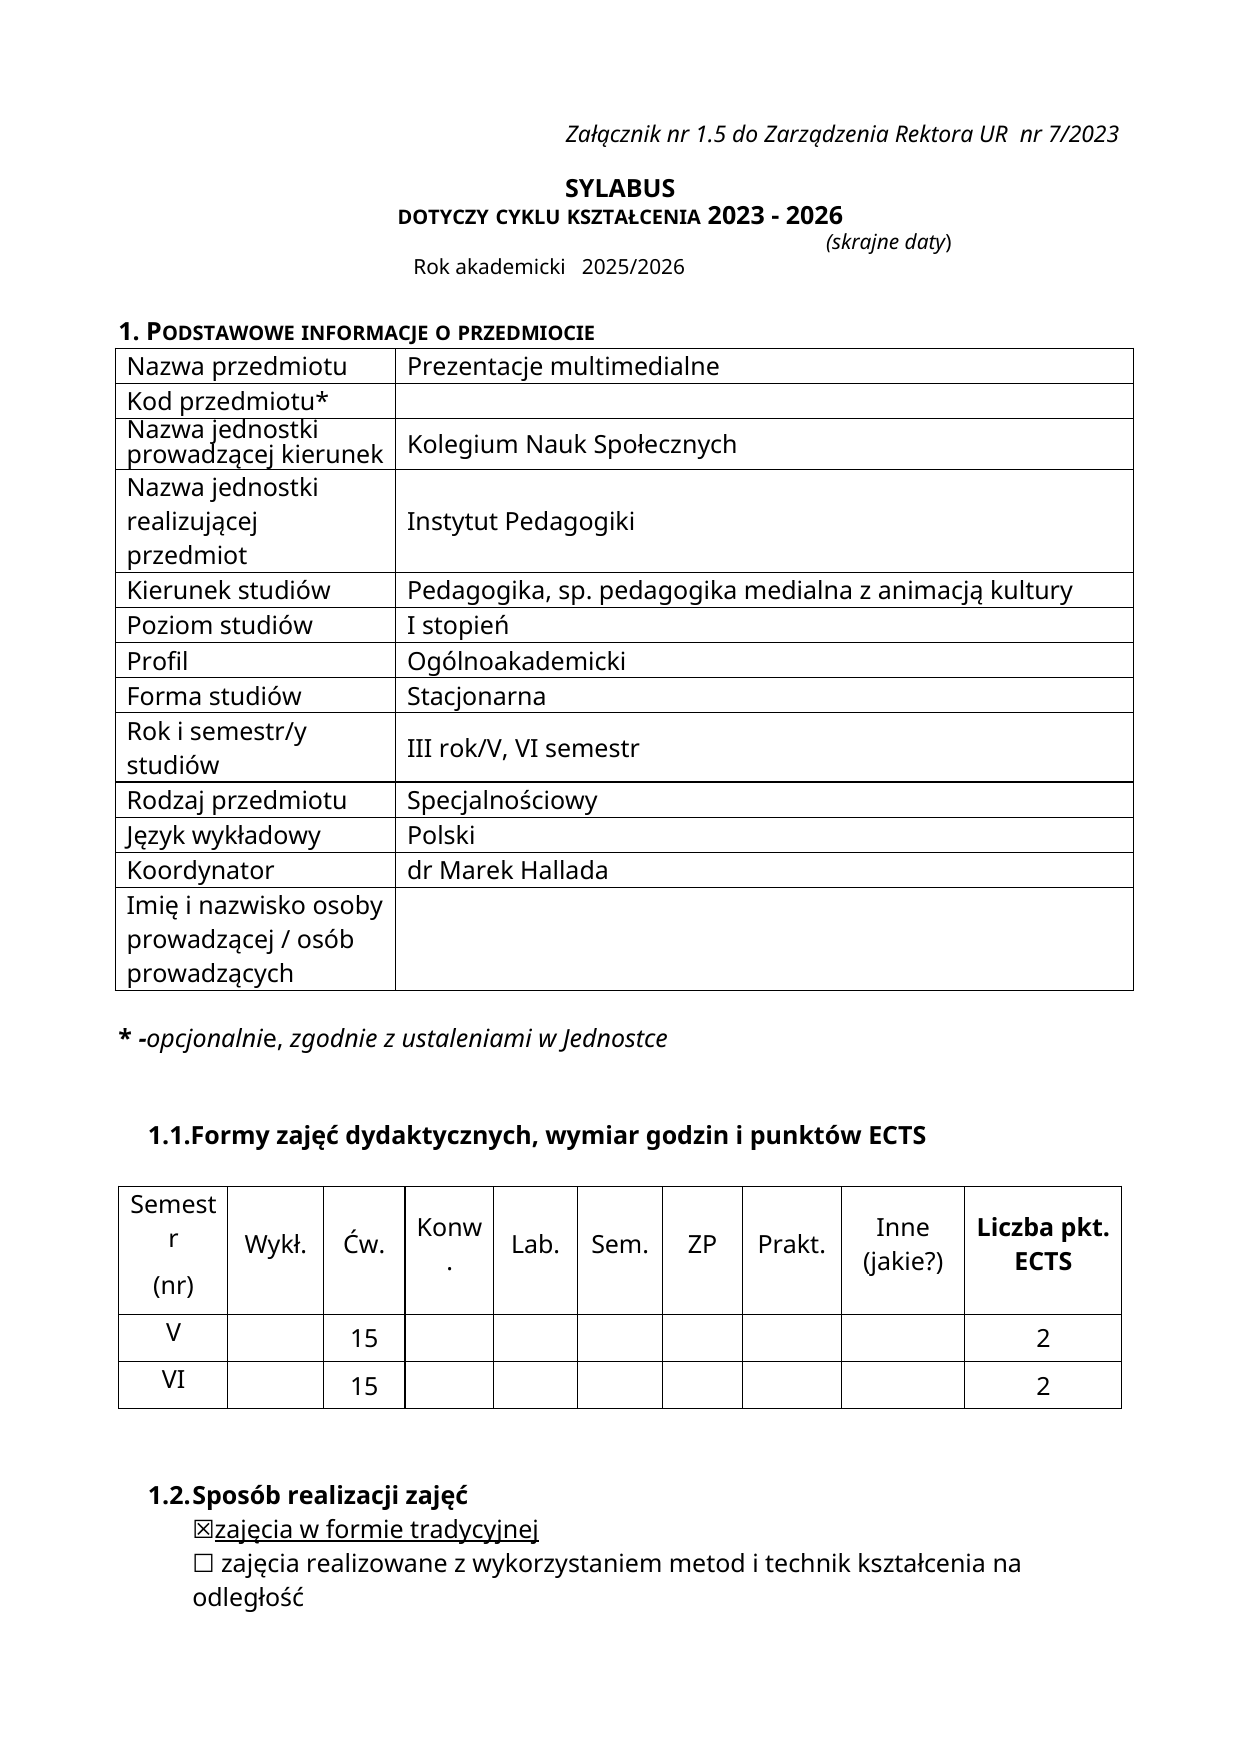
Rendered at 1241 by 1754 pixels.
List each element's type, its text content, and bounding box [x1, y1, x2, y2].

table_cell [406, 1315, 493, 1361]
table_cell Specjalnościowy [396, 783, 1133, 817]
text * -opcjonalnie, zgodnie z ustaleniami w Jednostce [118, 1020, 1122, 1054]
text (skrajne daty) [118, 229, 1122, 254]
text dotyczy cyklu kształcenia 2023 - 2026 [118, 204, 1122, 229]
table_header ZP [663, 1187, 742, 1314]
table_cell 2 [965, 1362, 1121, 1408]
table_header Ćw. [324, 1187, 404, 1314]
table_cell [743, 1315, 841, 1361]
table_header Konw. [406, 1187, 493, 1314]
table_cell Nazwa jednostki realizującej przedmiot [116, 470, 395, 572]
table_cell [578, 1362, 662, 1408]
table_cell Profil [116, 643, 395, 677]
table_header Sem. [578, 1187, 662, 1314]
table_cell [406, 1362, 493, 1408]
table_cell Koordynator [116, 853, 395, 887]
text SYLABUS [118, 170, 1122, 204]
text Załącznik nr 1.5 do Zarządzenia Rektora UR nr 7/2023 [118, 118, 1122, 149]
text Rok akademicki 2025/2026 [118, 254, 1122, 279]
table_cell [396, 384, 1133, 418]
table_cell 15 [324, 1362, 404, 1408]
table_cell Nazwa jednostki prowadzącej kierunek [116, 419, 395, 469]
table_cell [663, 1362, 742, 1408]
table_cell I stopień [396, 608, 1133, 642]
table_header Inne (jakie?) [842, 1187, 964, 1314]
table_cell 15 [324, 1315, 404, 1361]
table_cell dr Marek Hallada [396, 853, 1133, 887]
table_header Liczba pkt. ECTS [965, 1187, 1121, 1314]
table_header Lab. [494, 1187, 577, 1314]
table_cell Kod przedmiotu* [116, 384, 395, 418]
table_cell [396, 888, 1133, 990]
table_header Wykł. [228, 1187, 323, 1314]
table_cell VI [119, 1362, 227, 1408]
text ☐ zajęcia realizowane z wykorzystaniem metod i technik kształcenia na odległość [192, 1546, 1122, 1614]
table_header Nazwa przedmiotu [116, 349, 395, 382]
text ☒zajęcia w formie tradycyjnej [192, 1511, 1122, 1546]
table_cell Ogólnoakademicki [396, 643, 1133, 677]
table_cell V [119, 1315, 227, 1361]
table_cell Forma studiów [116, 678, 395, 712]
table_cell [743, 1362, 841, 1408]
table_cell [842, 1315, 964, 1361]
table_cell Język wykładowy [116, 818, 395, 852]
table_cell [842, 1362, 964, 1408]
table_cell Kolegium Nauk Społecznych [396, 419, 1133, 469]
table_cell [228, 1315, 323, 1361]
text 1.2. Sposób realizacji zajęć [148, 1477, 1122, 1511]
table_cell Poziom studiów [116, 608, 395, 642]
table_cell [494, 1362, 577, 1408]
table_cell [494, 1315, 577, 1361]
table_cell Instytut Pedagogiki [396, 470, 1133, 572]
table_header Semestr (nr) [119, 1187, 227, 1314]
table_cell III rok/V, VI semestr [396, 713, 1133, 781]
table_cell [228, 1362, 323, 1408]
text 1. Podstawowe informacje o przedmiocie [118, 313, 1122, 347]
text 1.1.Formy zajęć dydaktycznych, wymiar godzin i punktów ECTS [148, 1117, 1122, 1152]
table_cell 2 [965, 1315, 1121, 1361]
table_cell Kierunek studiów [116, 573, 395, 607]
table_cell Rodzaj przedmiotu [116, 783, 395, 817]
table_cell Imię i nazwisko osoby prowadzącej / osób prowadzących [116, 888, 395, 990]
table_cell [663, 1315, 742, 1361]
table_cell [578, 1315, 662, 1361]
table_header Prakt. [743, 1187, 841, 1314]
table_header Prezentacje multimedialne [396, 349, 1133, 382]
table_cell Rok i semestr/y studiów [116, 713, 395, 781]
table_cell Stacjonarna [396, 678, 1133, 712]
table_cell Polski [396, 818, 1133, 852]
table_cell Pedagogika, sp. pedagogika medialna z animacją kultury [396, 573, 1133, 607]
